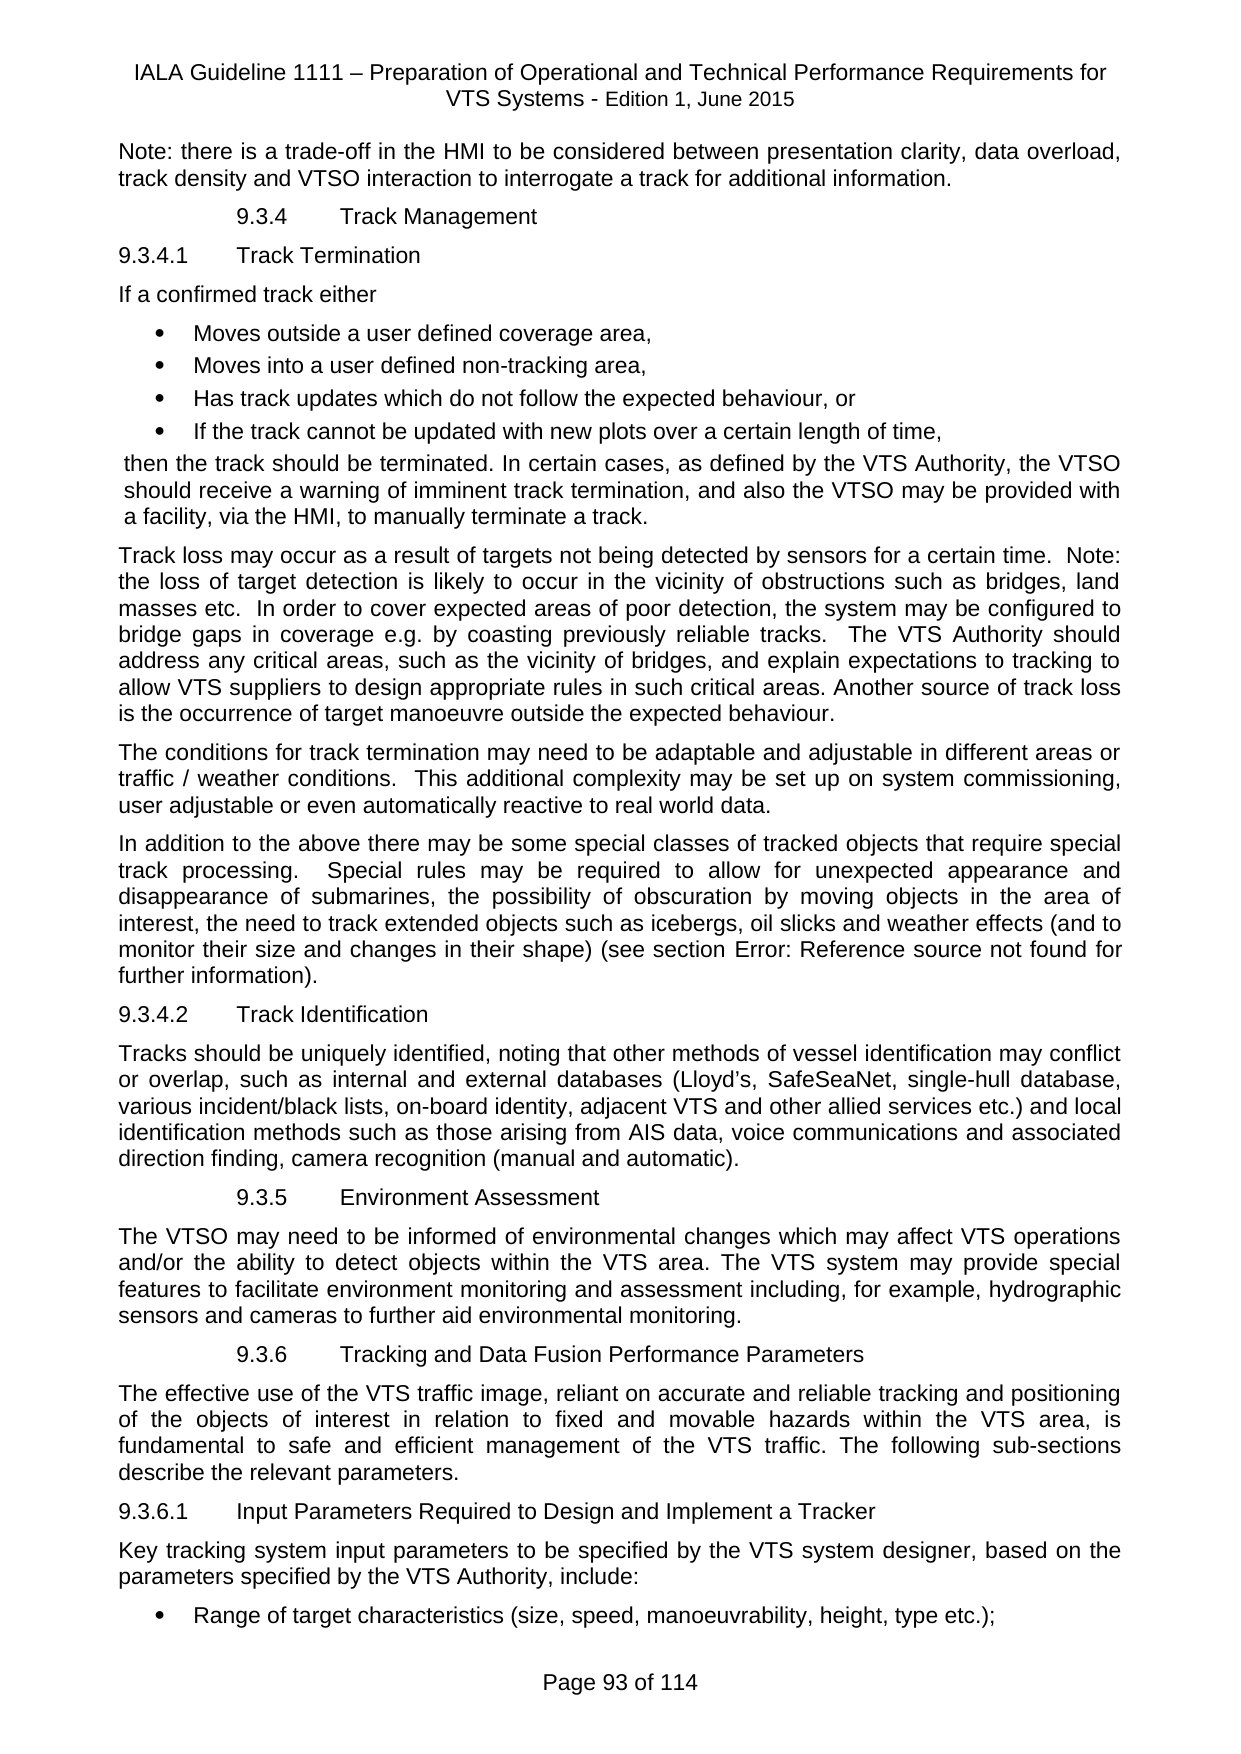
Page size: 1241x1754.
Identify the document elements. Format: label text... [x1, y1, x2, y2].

text then the track should be terminated. In certain cases, as defined by the VTS Authority, the VTSO should receive a warning of imminent track termination, and also the VTSO may be provided with a facility, via the HMI, to manually terminate a track. [124, 450, 1122, 529]
text Moves outside a user defined coverage area, [156, 320, 1122, 346]
text Tracks should be uniquely identified, noting that other methods of vessel identification may conflict or overlap, such as internal and external databases (Lloyd’s, SafeSeaNet, single-hull database, various incident/black lists, on-board identity, adjacent VTS and other allied services etc.) and local identification methods such as those arising from AIS data, voice communications and associated direction finding, camera recognition (manual and automatic). [118, 1040, 1122, 1172]
subtitle Track Termination [118, 242, 1122, 268]
subtitle Track Identification [118, 1001, 1122, 1027]
subtitle Input Parameters Required to Design and Implement a Tracker [118, 1498, 1122, 1524]
text Has track updates which do not follow the expected behaviour, or [156, 385, 1122, 411]
subtitle Environment Assessment [236, 1184, 1122, 1211]
subtitle Track Management [236, 203, 1122, 230]
text If the track cannot be updated with new plots over a certain length of time, [156, 418, 1122, 444]
text Track loss may occur as a result of targets not being detected by sensors for a certain time. Note: the loss of target detection is likely to occur in the vicinity of obstructions such as bridges, land masses etc. In order to cover expected areas of poor detection, the system may be configured to bridge gaps in coverage e.g. by coasting previously reliable tracks. The VTS Authority should address any critical areas, such as the vicinity of bridges, and explain expectations to tracking to allow VTS suppliers to design appropriate rules in such critical areas. Another source of track loss is the occurrence of target manoeuvre outside the expected behaviour. [118, 542, 1122, 726]
subtitle Tracking and Data Fusion Performance Parameters [236, 1341, 1122, 1367]
text Note: there is a trade-off in the HMI to be considered between presentation clarity, data overload, track density and VTSO interaction to interrogate a track for additional information. [118, 138, 1122, 191]
text The effective use of the VTS traffic image, reliant on accurate and reliable tracking and positioning of the objects of interest in relation to fixed and movable hazards within the VTS area, is fundamental to safe and efficient management of the VTS traffic. The following sub-sections describe the relevant parameters. [118, 1380, 1122, 1485]
text The conditions for track termination may need to be adaptable and adjustable in different areas or traffic / weather conditions. This additional complexity may be set up on system commissioning, user adjustable or even automatically reactive to real world data. [118, 739, 1122, 818]
text Key tracking system input parameters to be specified by the VTS system designer, based on the parameters specified by the VTS Authority, include: [118, 1537, 1122, 1589]
text If a confirmed track either [118, 281, 1122, 307]
text Moves into a user defined non-tracking area, [156, 352, 1122, 379]
text The VTSO may need to be informed of environmental changes which may affect VTS operations and/or the ability to detect objects within the VTS area. The VTS system may provide special features to facilitate environment monitoring and assessment including, for example, hydrographic sensors and cameras to further aid environmental monitoring. [118, 1223, 1122, 1328]
text Range of target characteristics (size, speed, manoeuvrability, height, type etc.); [156, 1602, 1122, 1628]
